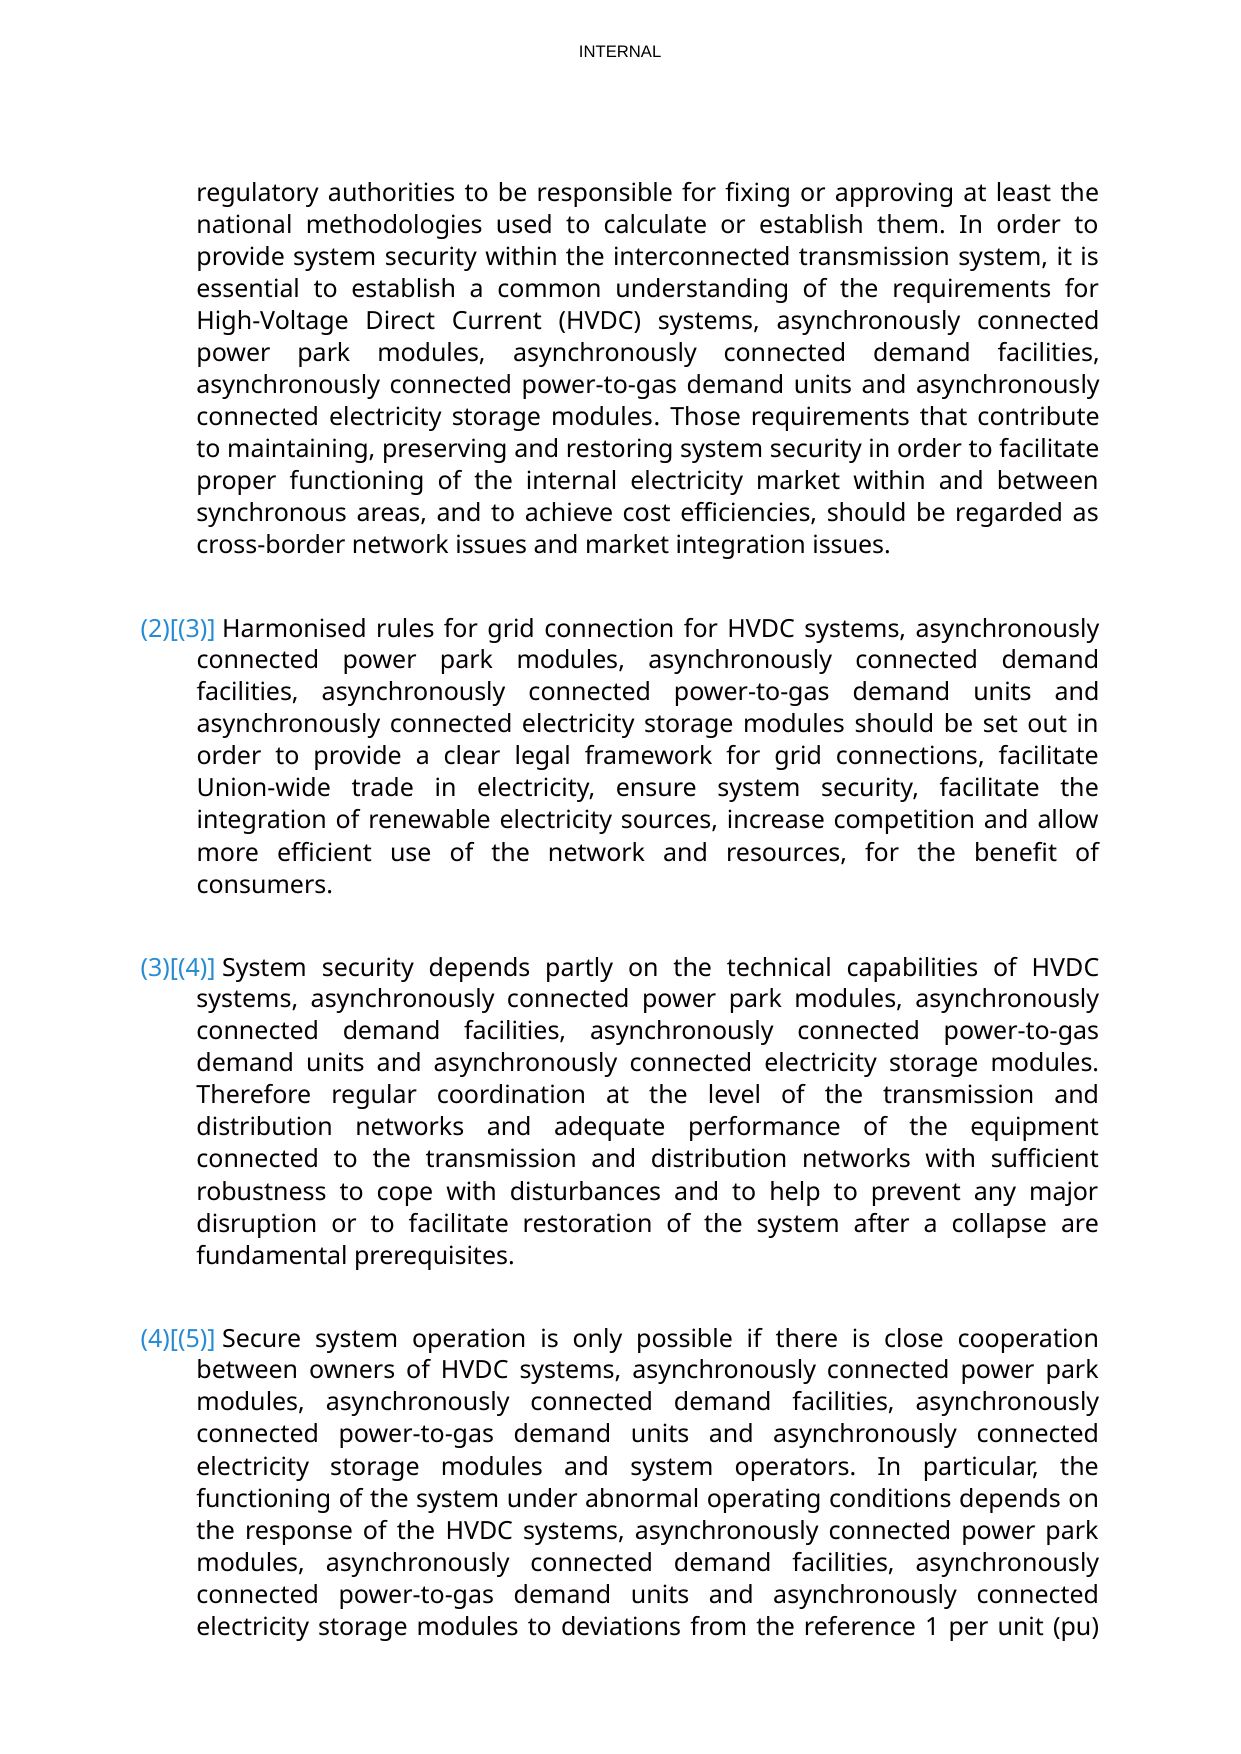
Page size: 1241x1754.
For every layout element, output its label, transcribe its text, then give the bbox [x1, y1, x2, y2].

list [140, 1322, 1100, 1643]
list System security depends partly on the technical capabilities of HVDC systems, asynchronously connected power park modules, asynchronously connected demand facilities, asynchronously connected power-to-gas demand units and asynchronously connected electricity storage modules. Therefore regular coordination at the level of the transmission and distribution networks and adequate performance of the equipment connected to the transmission and distribution networks with sufficient robustness to cope with disturbances and to help to prevent any major disruption or to facilitate restoration of the system after a collapse are fundamental prerequisites. [140, 951, 1100, 1271]
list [140, 176, 1100, 561]
list Harmonised rules for grid connection for HVDC systems, asynchronously connected power park modules, asynchronously connected demand facilities, asynchronously connected power-to-gas demand units and asynchronously connected electricity storage modules should be set out in order to provide a clear legal framework for grid connections, facilitate Union-wide trade in electricity, ensure system security, facilitate the integration of renewable electricity sources, increase competition and allow more efficient use of the network and resources, for the benefit of consumers. [140, 612, 1100, 900]
